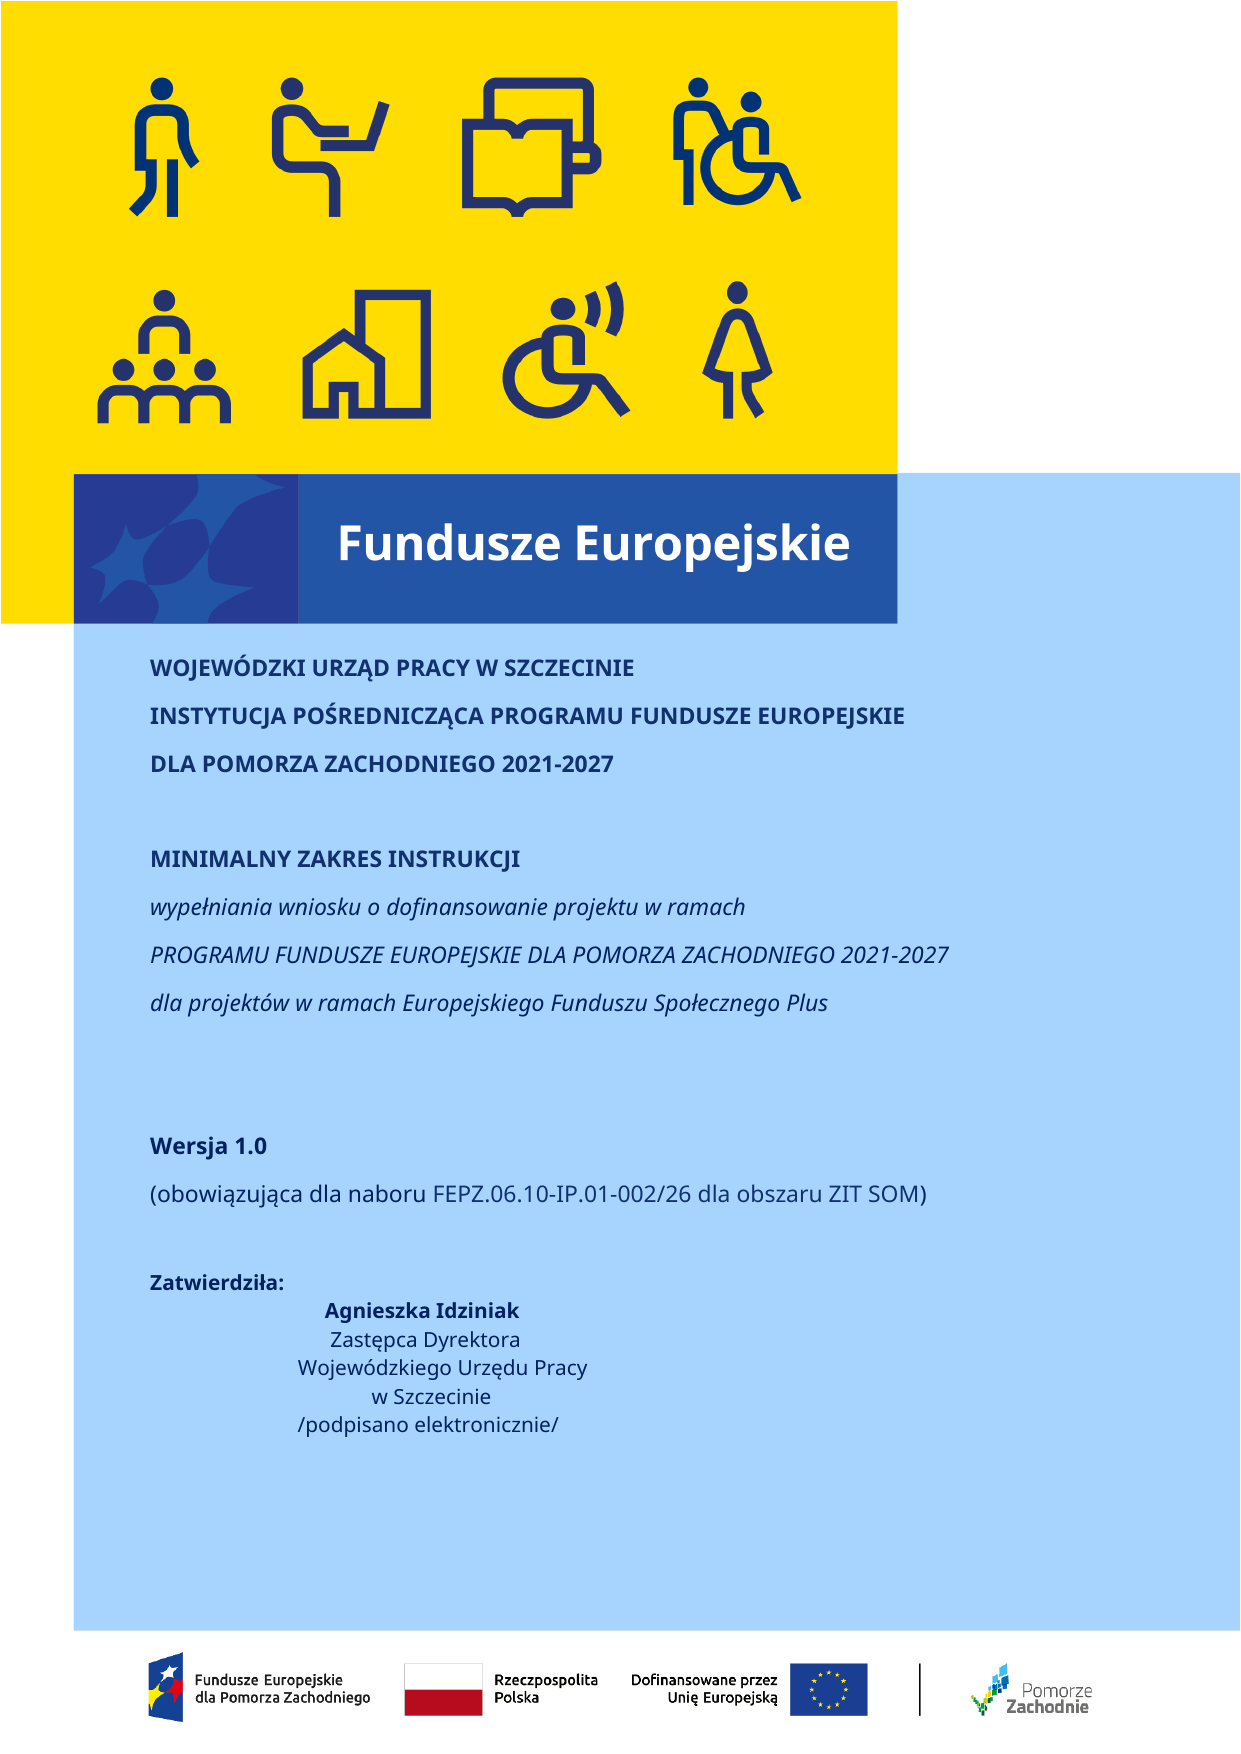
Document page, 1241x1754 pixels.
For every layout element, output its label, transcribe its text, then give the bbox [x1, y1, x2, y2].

text Zastępca Dyrektora [224, 1325, 1090, 1353]
text Wersja 1.0 [150, 1130, 1090, 1162]
text /podpisano elektronicznie/ [224, 1410, 1090, 1439]
subtitle dla projektów w ramach Europejskiego Funduszu Społecznego Plus [150, 987, 1090, 1018]
text w Szczecinie [297, 1382, 1090, 1410]
picture [148, 1652, 1092, 1722]
text Wojewódzkiego Urzędu Pracy [224, 1353, 1090, 1382]
text INSTYTUCJA POŚREDNICZĄCA PROGRAMU FUNDUSZE EUROPEJSKIE [150, 700, 1090, 731]
subtitle wypełniania wniosku o dofinansowanie projektu w ramach [150, 891, 1090, 922]
text WOJEWÓDZKI URZĄD PRACY W SZCZECINIE [150, 652, 1090, 683]
text Zatwierdziła: [150, 1268, 1090, 1297]
picture [1, 0, 898, 624]
text DLA POMORZA ZACHODNIEGO 2021-2027 [150, 748, 1090, 779]
text Agnieszka Idziniak [224, 1297, 1090, 1325]
text MINIMALNY ZAKRES INSTRUKCJI [150, 843, 1090, 875]
subtitle PROGRAMU FUNDUSZE EUROPEJSKIE DLA POMORZA ZACHODNIEGO 2021-2027 [150, 939, 1090, 970]
text (obowiązująca dla naboru FEPZ.06.10-IP.01-002/26 dla obszaru ZIT SOM) [150, 1178, 1090, 1209]
